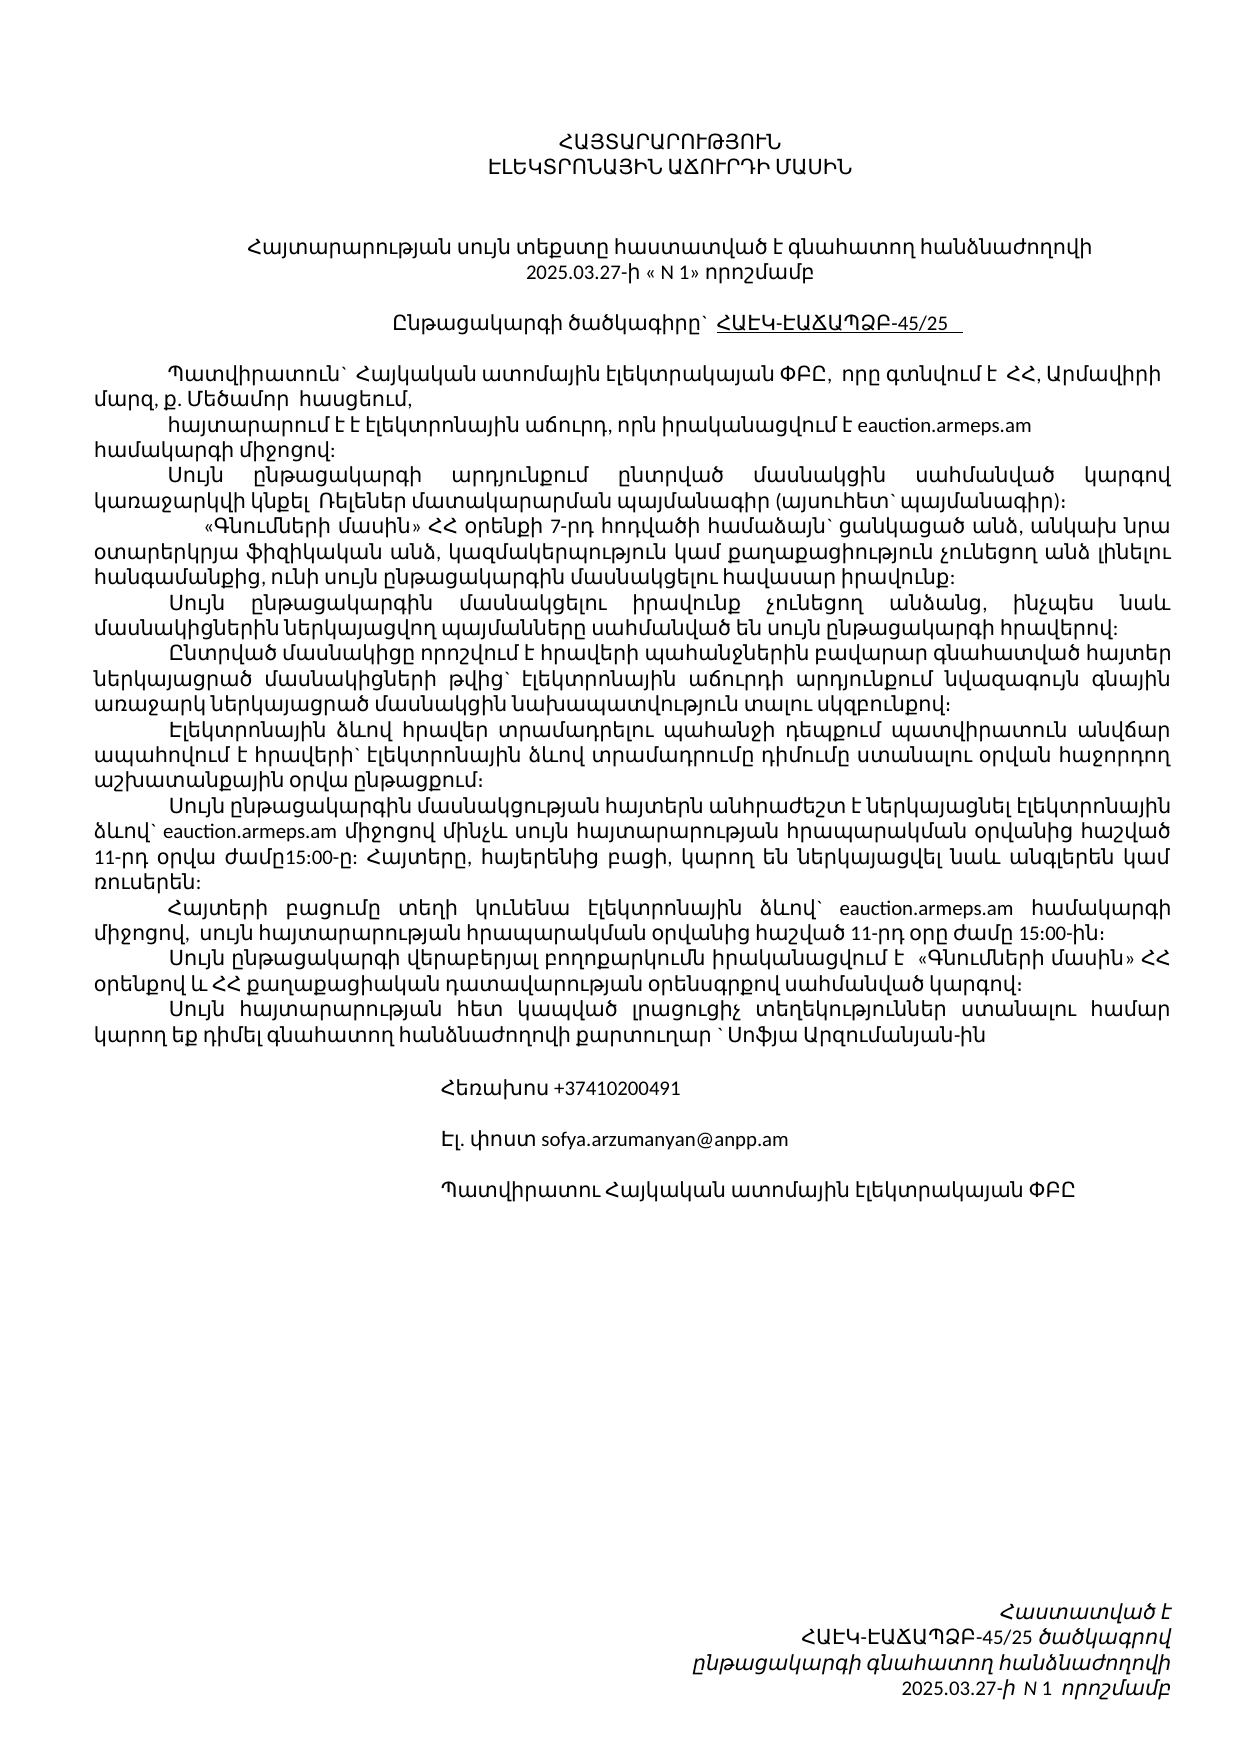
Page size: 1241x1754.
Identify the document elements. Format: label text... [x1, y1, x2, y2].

text «Գնումների մասին» ՀՀ օրենքի 7-րդ հոդվածի համաձայն` ցանկացած անձ, անկախ նրա օտարերկրյա ֆիզիկական անձ, կազմակերպություն կամ քաղաքացիություն չունեցող անձ լինելու հանգամանքից, ունի սույն ընթացակարգին մասնակցելու հավասար իրավունք: [94, 513, 1171, 590]
text ՀԱՅՏԱՐԱՐՈՒԹՅՈՒՆ [94, 129, 1171, 154]
text 2025.03.27 -ի « N 1» որոշմամբ [94, 259, 1171, 285]
text Պատվիրատուն` Հայկական ատոմային էլեկտրակայան ՓԲԸ, որը գտնվում է ՀՀ, Արմավիրի մարզ, ք. Մեծամոր հասցեում, [94, 361, 1171, 412]
text Ընտրված մասնակիցը որոշվում է հրավերի պահանջներին բավարար գնահատված հայտեր ներկայացրած մասնակիցների թվից` էլեկտրոնային աճուրդի արդյունքում նվազագույն գնային առաջարկ ներկայացրած մասնակցին նախապատվություն տալու սկզբունքով։ [94, 641, 1171, 717]
text Էլ. փոստ sofya.arzumanyan@anpp.am [94, 1126, 1171, 1152]
text Հայտերի բացումը տեղի կունենա էլեկտրոնային ձևով` eauction.armeps.am համակարգի միջոցով, սույն հայտարարության հրապարակման օրվանից հաշված 11-րդ օրը ժամը 15:00-ին։ [94, 895, 1171, 946]
text Սույն ընթացակարգին մասնակցելու իրավունք չունեցող անձանց, ինչպես նաև մասնակիցներին ներկայացվող պայմանները սահմանված են սույն ընթացակարգի հրավերով: [94, 590, 1171, 641]
text Պատվիրատու Հայկական ատոմային էլեկտրակայան ՓԲԸ [94, 1177, 1171, 1203]
text Սույն ընթացակարգի վերաբերյալ բողոքարկումն իրականացվում է «Գնումների մասին» ՀՀ օրենքով և ՀՀ քաղաքացիական դատավարության օրենսգրքով սահմանված կարգով։ [94, 946, 1171, 996]
text Հաստատված է [94, 1599, 1171, 1624]
text 2025.03.27 -ի N 1 որոշմամբ [94, 1675, 1171, 1701]
text Էլեկտրոնային ձևով հրավեր տրամադրելու պահանջի դեպքում պատվիրատուն անվճար ապահովում է հրավերի` էլեկտրոնային ձևով տրամադրումը դիմումը ստանալու օրվան հաջորդող աշխատանքային օրվա ընթացքում։ [94, 717, 1171, 793]
text հայտարարում է է էլեկտրոնային աճուրդ, որն իրականացվում է eauction.armeps.am համակարգի միջոցով: [94, 412, 1171, 463]
text ՀԱԷԿ-ԷԱՃԱՊՁԲ-45/25 ծածկագրով [94, 1624, 1171, 1650]
text Հեռախոս +37410200491 [94, 1076, 1171, 1101]
text Ընթացակարգի ծածկագիրը` ՀԱԷԿ-ԷԱՃԱՊՁԲ-45/25 [94, 310, 1171, 336]
text ընթացակարգի գնահատող հանձնաժողովի [94, 1650, 1171, 1675]
text Հայտարարության սույն տեքստը հաստատված է գնահատող հանձնաժողովի [94, 234, 1171, 259]
text Սույն ընթացակարգին մասնակցության հայտերն անհրաժեշտ է ներկայացնել էլեկտրոնային ձևով` eauction.armeps.am միջոցով մինչև սույն հայտարարության հրապարակման օրվանից հաշված 11-րդ օրվա ժամը15:00-ը: Հայտերը, հայերենից բացի, կարող են ներկայացվել նաև անգլերեն կամ ռուսերեն: [94, 793, 1171, 895]
text ԷԼԵԿՏՐՈՆԱՅԻՆ ԱՃՈՒՐԴԻ ՄԱՍԻՆ [94, 154, 1171, 180]
text Սույն հայտարարության հետ կապված լրացուցիչ տեղեկություններ ստանալու համար կարող եք դիմել գնահատող հանձնաժողովի քարտուղար ` Սոֆյա Արզումանյան -ին [94, 996, 1171, 1047]
text Սույն ընթացակարգի արդյունքում ընտրված մասնակցին սահմանված կարգով կառաջարկվի կնքել Ռելեներ մատակարարման պայմանագիր (այսուհետ` պայմանագիր)։ [94, 463, 1171, 513]
